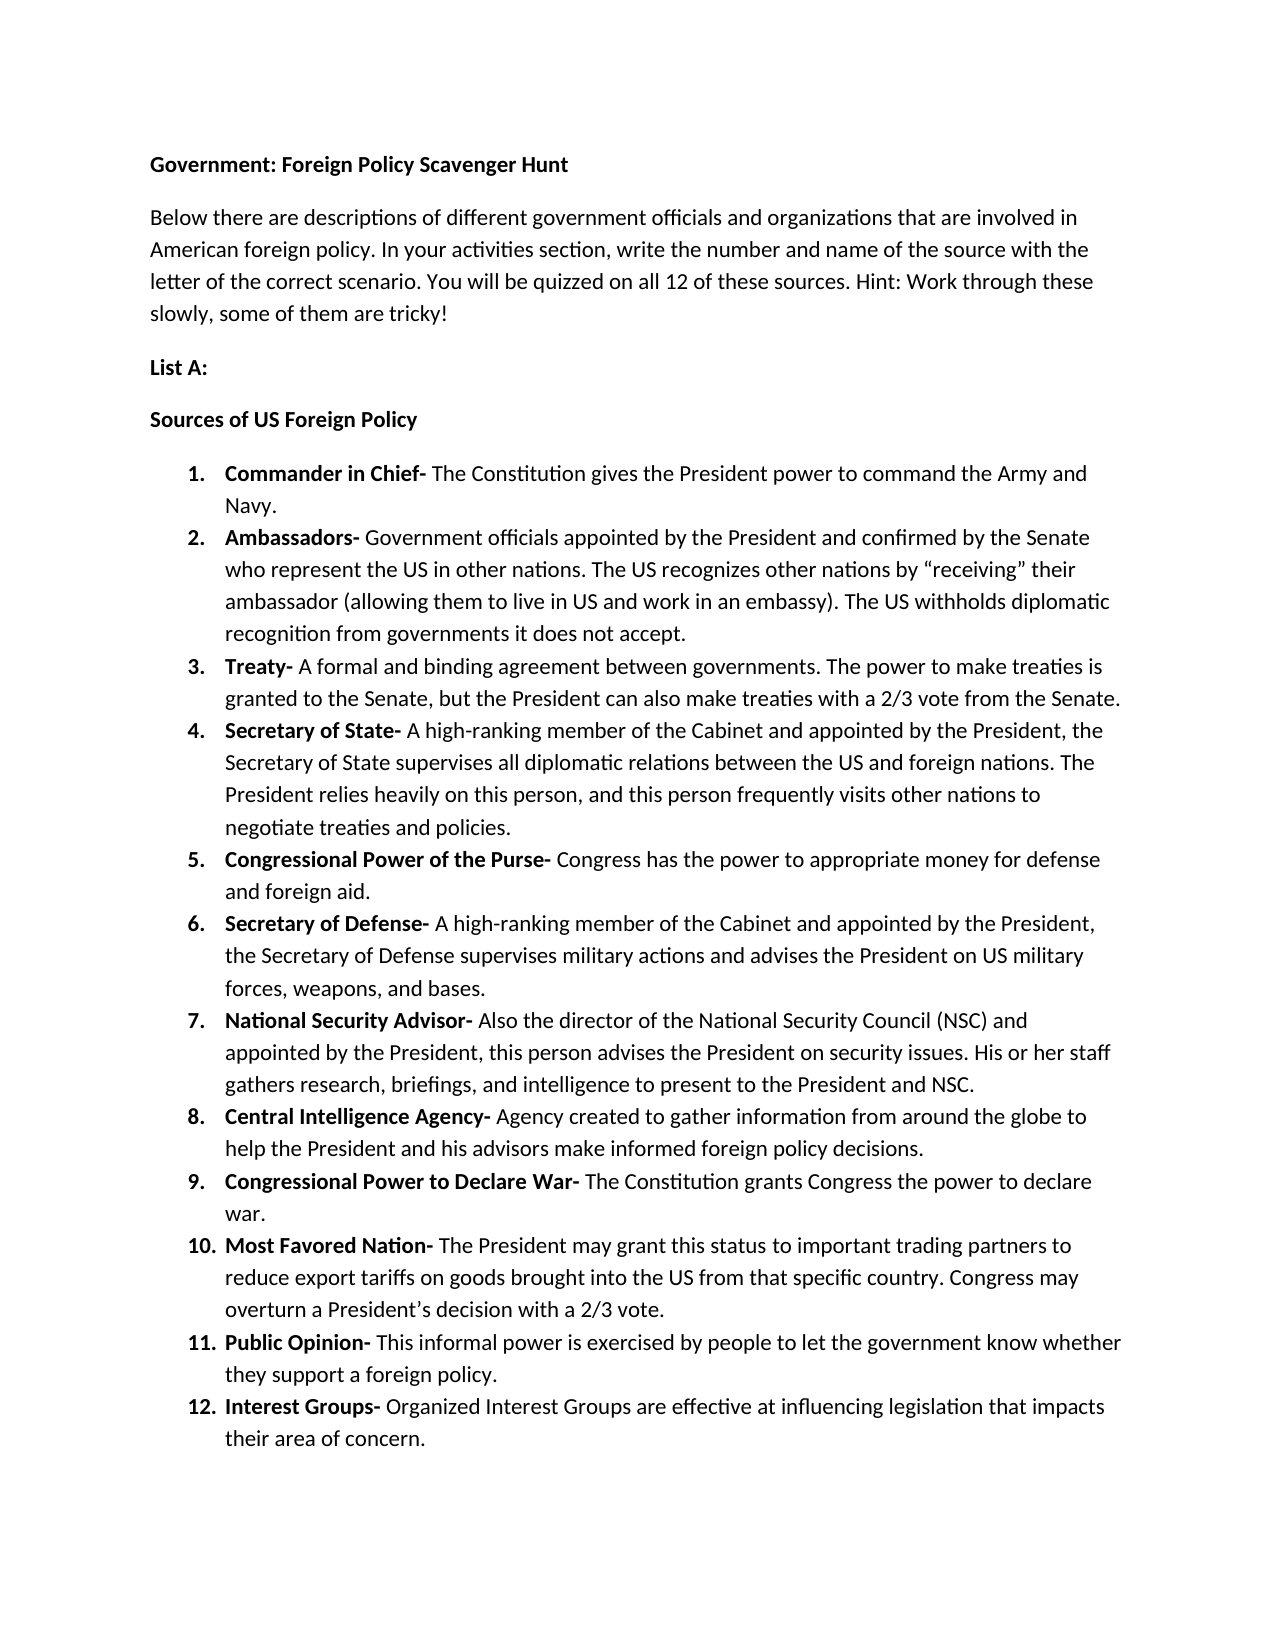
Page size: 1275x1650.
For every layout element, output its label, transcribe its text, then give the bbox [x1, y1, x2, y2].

list Congressional Power of the Purse- Congress has the power to appropriate money for defense and foreign aid. [187, 845, 1125, 905]
text Below there are descriptions of different government officials and organizations that are involved in American foreign policy. In your activities section, write the number and name of the source with the letter of the correct scenario. You will be quizzed on all 12 of these sources. Hint: Work through these slowly, some of them are tricky! [150, 203, 1125, 328]
text List A: [150, 353, 1125, 381]
list Congressional Power to Declare War- The Constitution grants Congress the power to declare war. [187, 1167, 1125, 1227]
list Secretary of Defense- A high-ranking member of the Cabinet and appointed by the President, the Secretary of Defense supervises military actions and advises the President on US military forces, weapons, and bases. [187, 909, 1125, 1002]
list Treaty- A formal and binding agreement between governments. The power to make treaties is granted to the Senate, but the President can also make treaties with a 2/3 vote from the Senate. [187, 652, 1125, 712]
list Interest Groups- Organized Interest Groups are effective at influencing legislation that impacts their area of concern. [187, 1392, 1125, 1452]
list Public Opinion- This informal power is exercised by people to let the government know whether they support a foreign policy. [187, 1328, 1125, 1388]
list Central Intelligence Agency- Agency created to gather information from around the globe to help the President and his advisors make informed foreign policy decisions. [187, 1102, 1125, 1163]
list Ambassadors- Government officials appointed by the President and confirmed by the Senate who represent the US in other nations. The US recognizes other nations by “receiving” their ambassador (allowing them to live in US and work in an embassy). The US withholds diplomatic recognition from governments it does not accept. [187, 523, 1125, 648]
list Most Favored Nation- The President may grant this status to important trading partners to reduce export tariffs on goods brought into the US from that specific country. Congress may overturn a President’s decision with a 2/3 vote. [187, 1231, 1125, 1323]
text Government: Foreign Policy Scavenger Hunt [150, 150, 1125, 178]
list Commander in Chief- The Constitution gives the President power to command the Army and Navy. [187, 459, 1125, 519]
list National Security Advisor- Also the director of the National Security Council (NSC) and appointed by the President, this person advises the President on security issues. His or her staff gathers research, briefings, and intelligence to present to the President and NSC. [187, 1006, 1125, 1098]
list Secretary of State- A high-ranking member of the Cabinet and appointed by the President, the Secretary of State supervises all diplomatic relations between the US and foreign nations. The President relies heavily on this person, and this person frequently visits other nations to negotiate treaties and policies. [187, 716, 1125, 841]
text Sources of US Foreign Policy [150, 406, 1125, 434]
